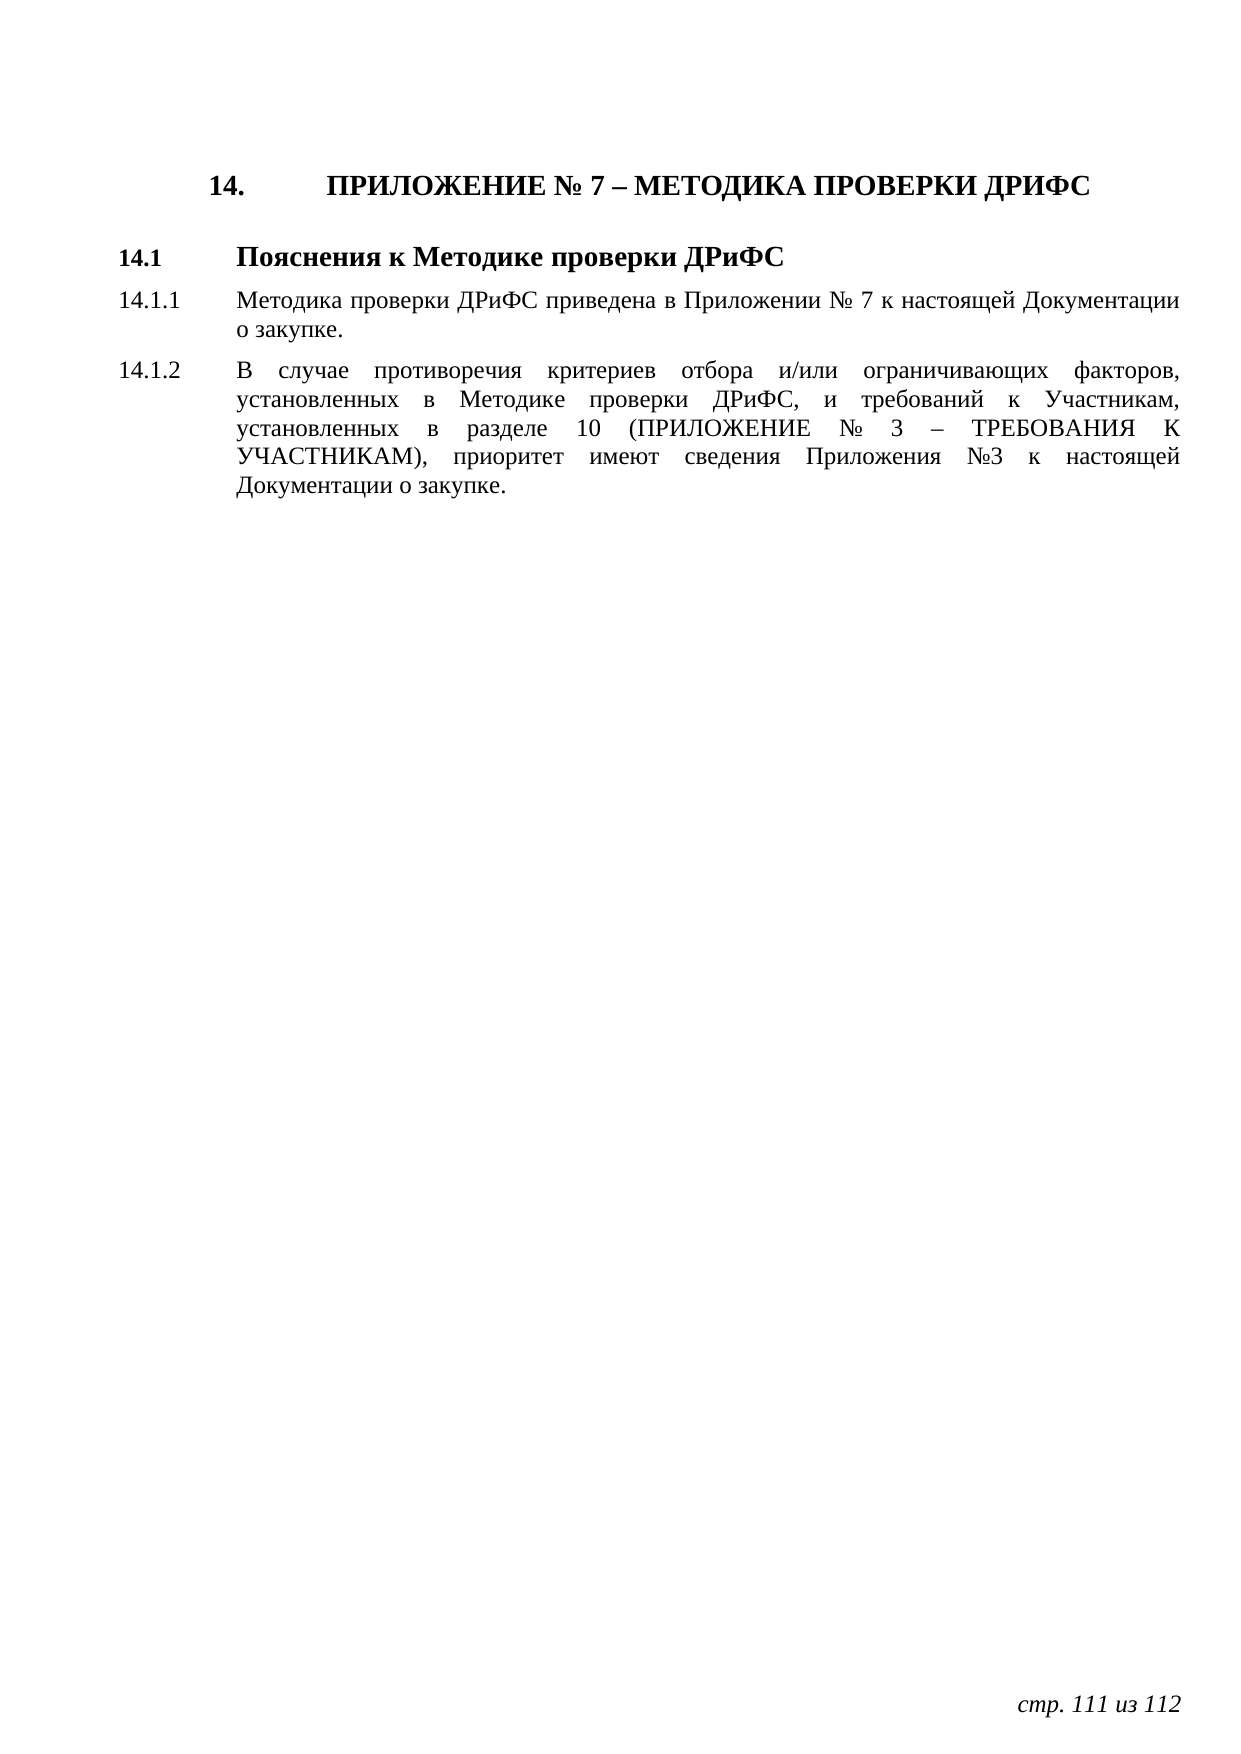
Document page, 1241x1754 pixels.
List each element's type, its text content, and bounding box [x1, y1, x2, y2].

list В случае противоречия критериев отбора и/или ограничивающих факторов, установленных в Методике проверки ДРиФС, и требований к Участникам, установленных в разделе 10 (ПРИЛОЖЕНИЕ № 3 – ТРЕБОВАНИЯ К УЧАСТНИКАМ), приоритет имеют сведения Приложения №3 к настоящей Документации о закупке. [118, 355, 1181, 499]
subtitle ПРИЛОЖЕНИЕ № 7 – МЕТОДИКА ПРОВЕРКИ ДРИФС [118, 168, 1181, 202]
subtitle Пояснения к Методике проверки ДРиФС [118, 239, 1181, 273]
list Методика проверки ДРиФС приведена в Приложении № 7 к настоящей Документации о закупке. [118, 285, 1181, 343]
